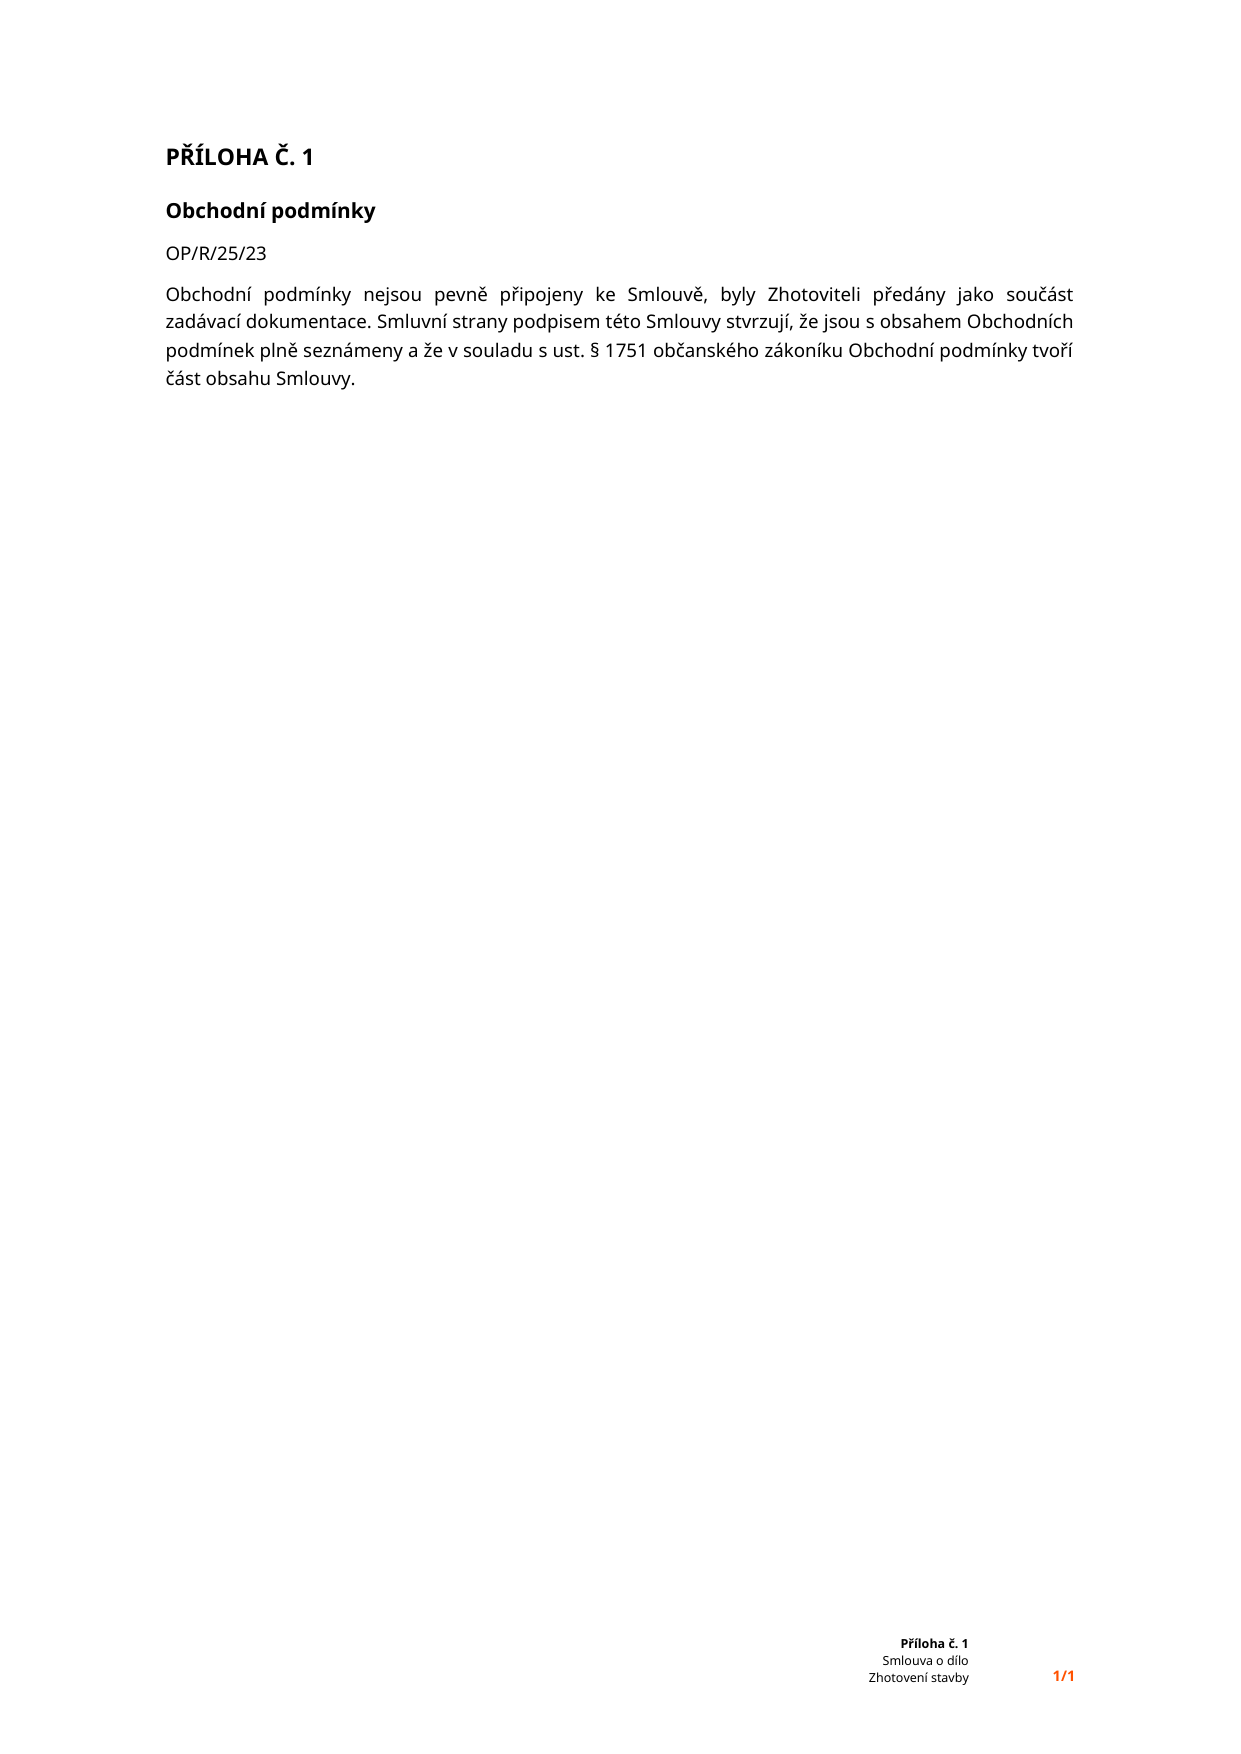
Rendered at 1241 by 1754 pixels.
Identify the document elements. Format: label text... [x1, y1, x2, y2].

text OP/R/25/23 [165, 240, 1075, 266]
text Příloha č. 1 [165, 141, 1075, 173]
text Obchodní podmínky [165, 197, 1075, 225]
text Obchodní podmínky nejsou pevně připojeny ke Smlouvě, byly Zhotoviteli předány jako součást zadávací dokumentace. Smluvní strany podpisem této Smlouvy stvrzují, že jsou s obsahem Obchodních podmínek plně seznámeny a že v souladu s ust. § 1751 občanského zákoníku Obchodní podmínky tvoří část obsahu Smlouvy. [165, 281, 1075, 390]
